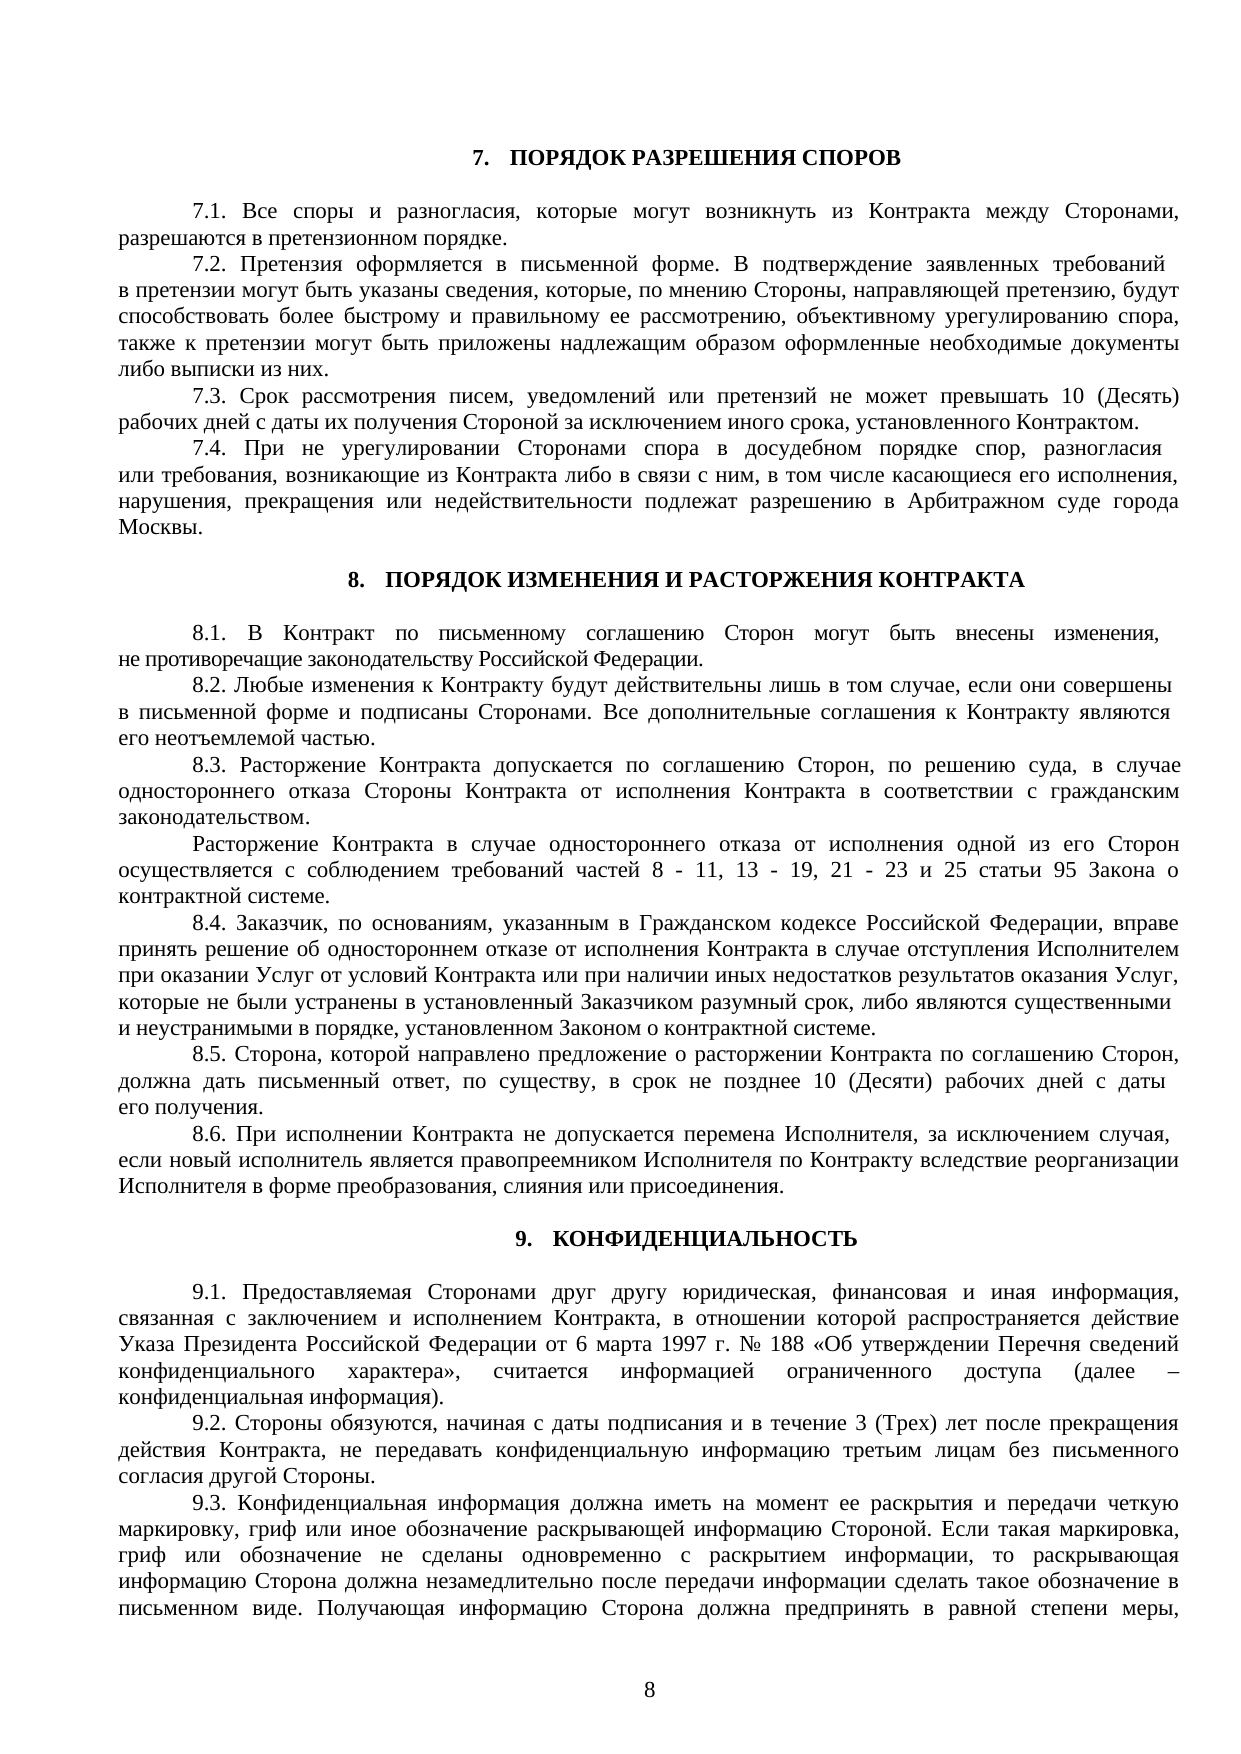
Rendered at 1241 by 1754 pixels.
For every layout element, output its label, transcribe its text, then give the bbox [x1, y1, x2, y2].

text 8.4. Заказчик, по основаниям, указанным в Гражданском кодексе Российской Федерации, вправе принять решение об одностороннем отказе от исполнения Контракта в случае отступления Исполнителем при оказании Услуг от условий Контракта или при наличии иных недостатков результатов оказания Услуг, которые не были устранены в установленный Заказчиком разумный срок, либо являются существенными и неустранимыми в порядке, установленном Законом о контрактной системе. [118, 909, 1181, 1041]
text 8.2. Любые изменения к Контракту будут действительны лишь в том случае, если они совершены в письменной форме и подписаны Сторонами. Все дополнительные соглашения к Контракту являются его неотъемлемой частью. [118, 672, 1181, 751]
list ПОРЯДОК ИЗМЕНЕНИЯ И РАСТОРЖЕНИЯ КОНТРАКТА [192, 566, 1181, 592]
text Расторжение Контракта в случае одностороннего отказа от исполнения одной из его Сторон осуществляется с соблюдением требований частей 8 - 11, 13 - 19, 21 - 23 и 25 статьи 95 Закона о контрактной системе. [118, 830, 1181, 909]
text 8.5. Сторона, которой направлено предложение о расторжении Контракта по соглашению Сторон, должна дать письменный ответ, по существу, в срок не позднее 10 (Десяти) рабочих дней с даты его получения. [118, 1041, 1181, 1119]
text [118, 1488, 1181, 1620]
text 7.2. Претензия оформляется в письменной форме. В подтверждение заявленных требований в претензии могут быть указаны сведения, которые, по мнению Стороны, направляющей претензию, будут способствовать более быстрому и правильному ее рассмотрению, объективному урегулированию спора, также к претензии могут быть приложены надлежащим образом оформленные необходимые документы либо выписки из них. [118, 250, 1181, 382]
text 9.2. Стороны обязуются, начиная с даты подписания и в течение 3 (Трех) лет после прекращения действия Контракта, не передавать конфиденциальную информацию третьим лицам без письменного согласия другой Стороны. [118, 1409, 1181, 1488]
text 7.1. Все споры и разногласия, которые могут возникнуть из Контракта между Сторонами, разрешаются в претензионном порядке. [118, 197, 1181, 250]
text 7.4. При не урегулировании Сторонами спора в досудебном порядке спор, разногласия или требования, возникающие из Контракта либо в связи с ним, в том числе касающиеся его исполнения, нарушения, прекращения или недействительности подлежат разрешению в Арбитражном суде города Москвы. [118, 434, 1181, 540]
text 8.1. В Контракт по письменному соглашению Сторон могут быть внесены изменения, не противоречащие законодательству Российской Федерации. [118, 619, 1181, 672]
text 9.1. Предоставляемая Сторонами друг другу юридическая, финансовая и иная информация, связанная с заключением и исполнением Контракта, в отношении которой распространяется действие Указа Президента Российской Федерации от 6 марта 1997 г. № 188 «Об утверждении Перечня сведений конфиденциального характера», считается информацией ограниченного доступа (далее – конфиденциальная информация). [118, 1278, 1181, 1409]
text 8.6. При исполнении Контракта не допускается перемена Исполнителя, за исключением случая, если новый исполнитель является правопреемником Исполнителя по Контракту вследствие реорганизации Исполнителя в форме преобразования, слияния или присоединения. [118, 1119, 1181, 1199]
list КОНФИДЕНЦИАЛЬНОСТЬ [192, 1225, 1181, 1251]
text 7.3. Срок рассмотрения писем, уведомлений или претензий не может превышать 10 (Десять) рабочих дней с даты их получения Стороной за исключением иного срока, установленного Контрактом. [118, 382, 1181, 434]
text 8.3. Расторжение Контракта допускается по соглашению Сторон, по решению суда, в случае одностороннего отказа Стороны Контракта от исполнения Контракта в соответствии с гражданским законодательством. [118, 751, 1181, 830]
list ПОРЯДОК РАЗРЕШЕНИЯ СПОРОВ [192, 144, 1181, 171]
